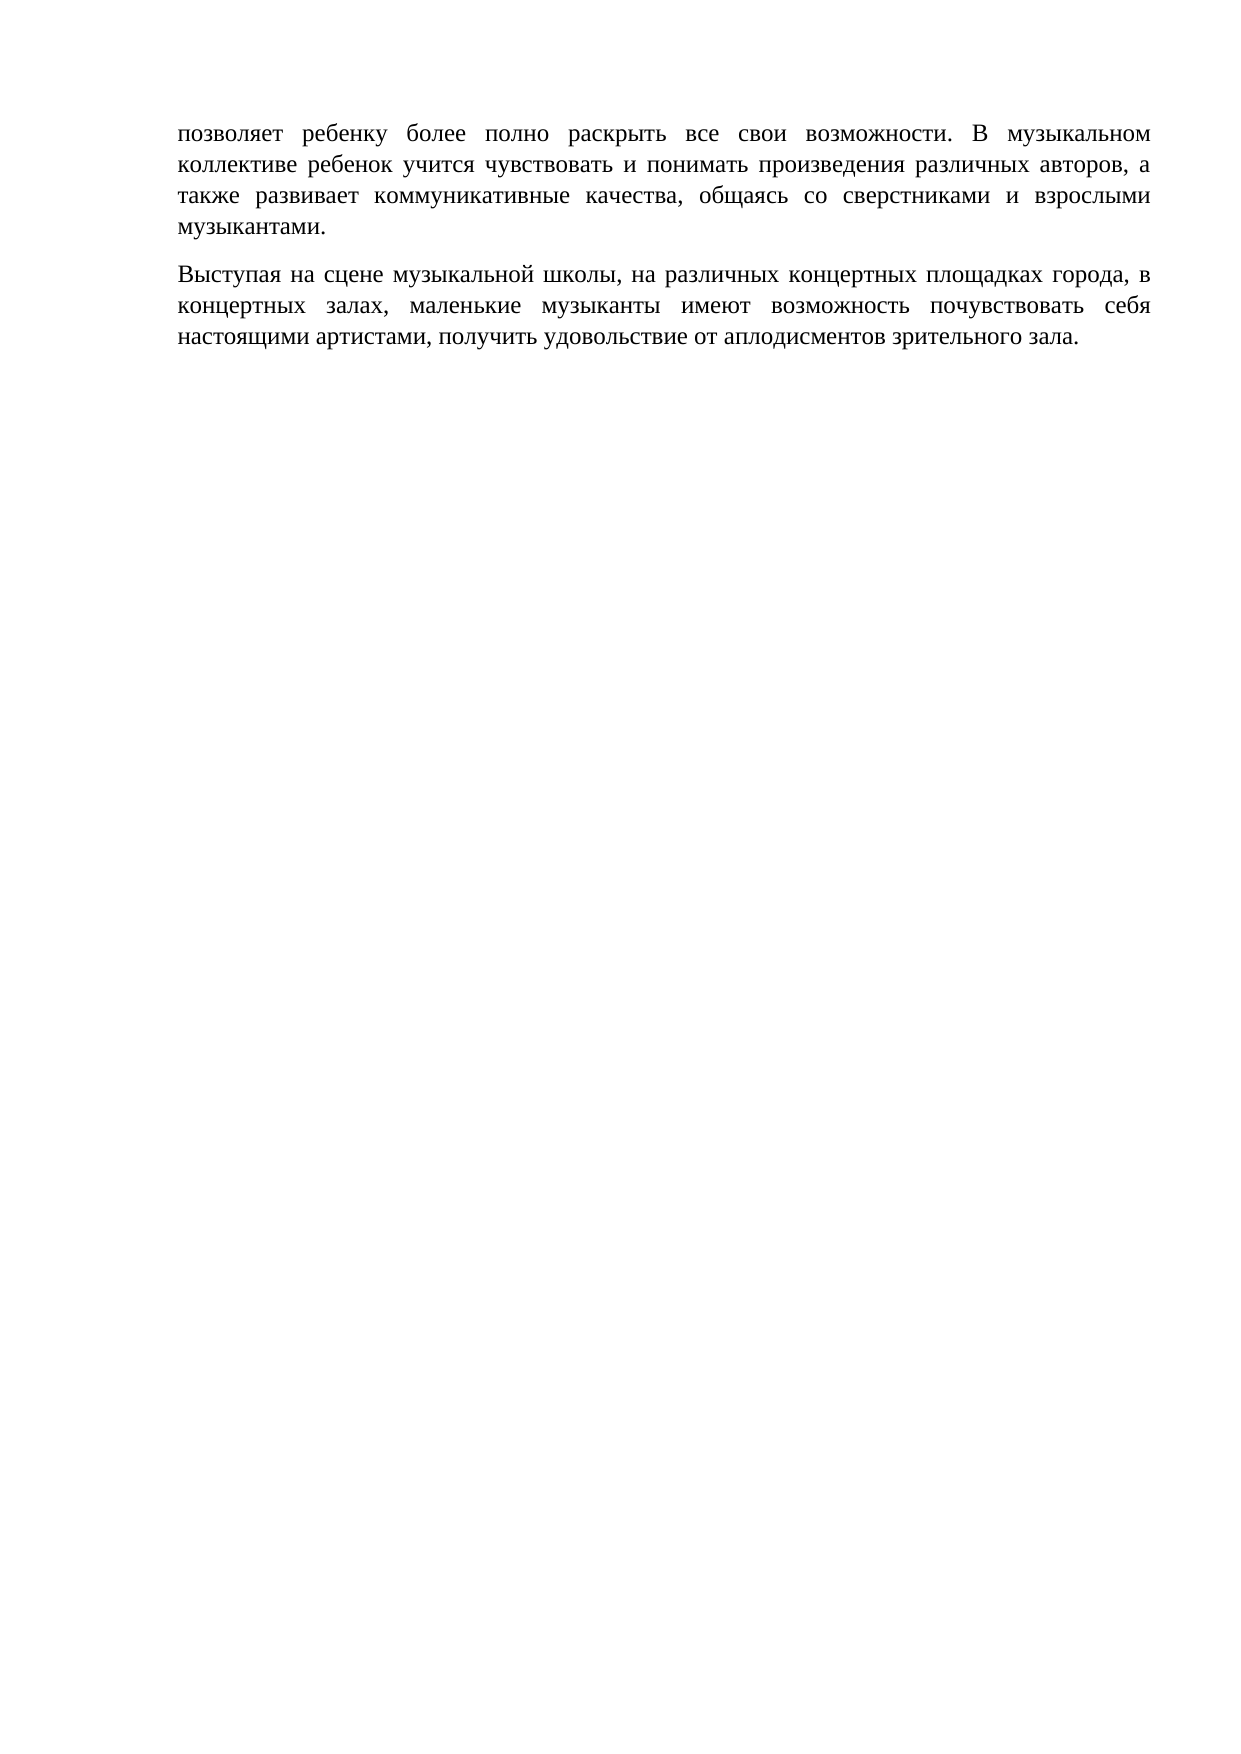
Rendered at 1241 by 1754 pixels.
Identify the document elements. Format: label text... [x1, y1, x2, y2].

text Выступая на сцене музыкальной школы, на различных концертных площадках города, в концертных залах, маленькие музыканты имеют возможность почувствовать себя настоящими артистами, получить удовольствие от аплодисментов зрительного зала. [177, 259, 1152, 350]
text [177, 118, 1152, 240]
